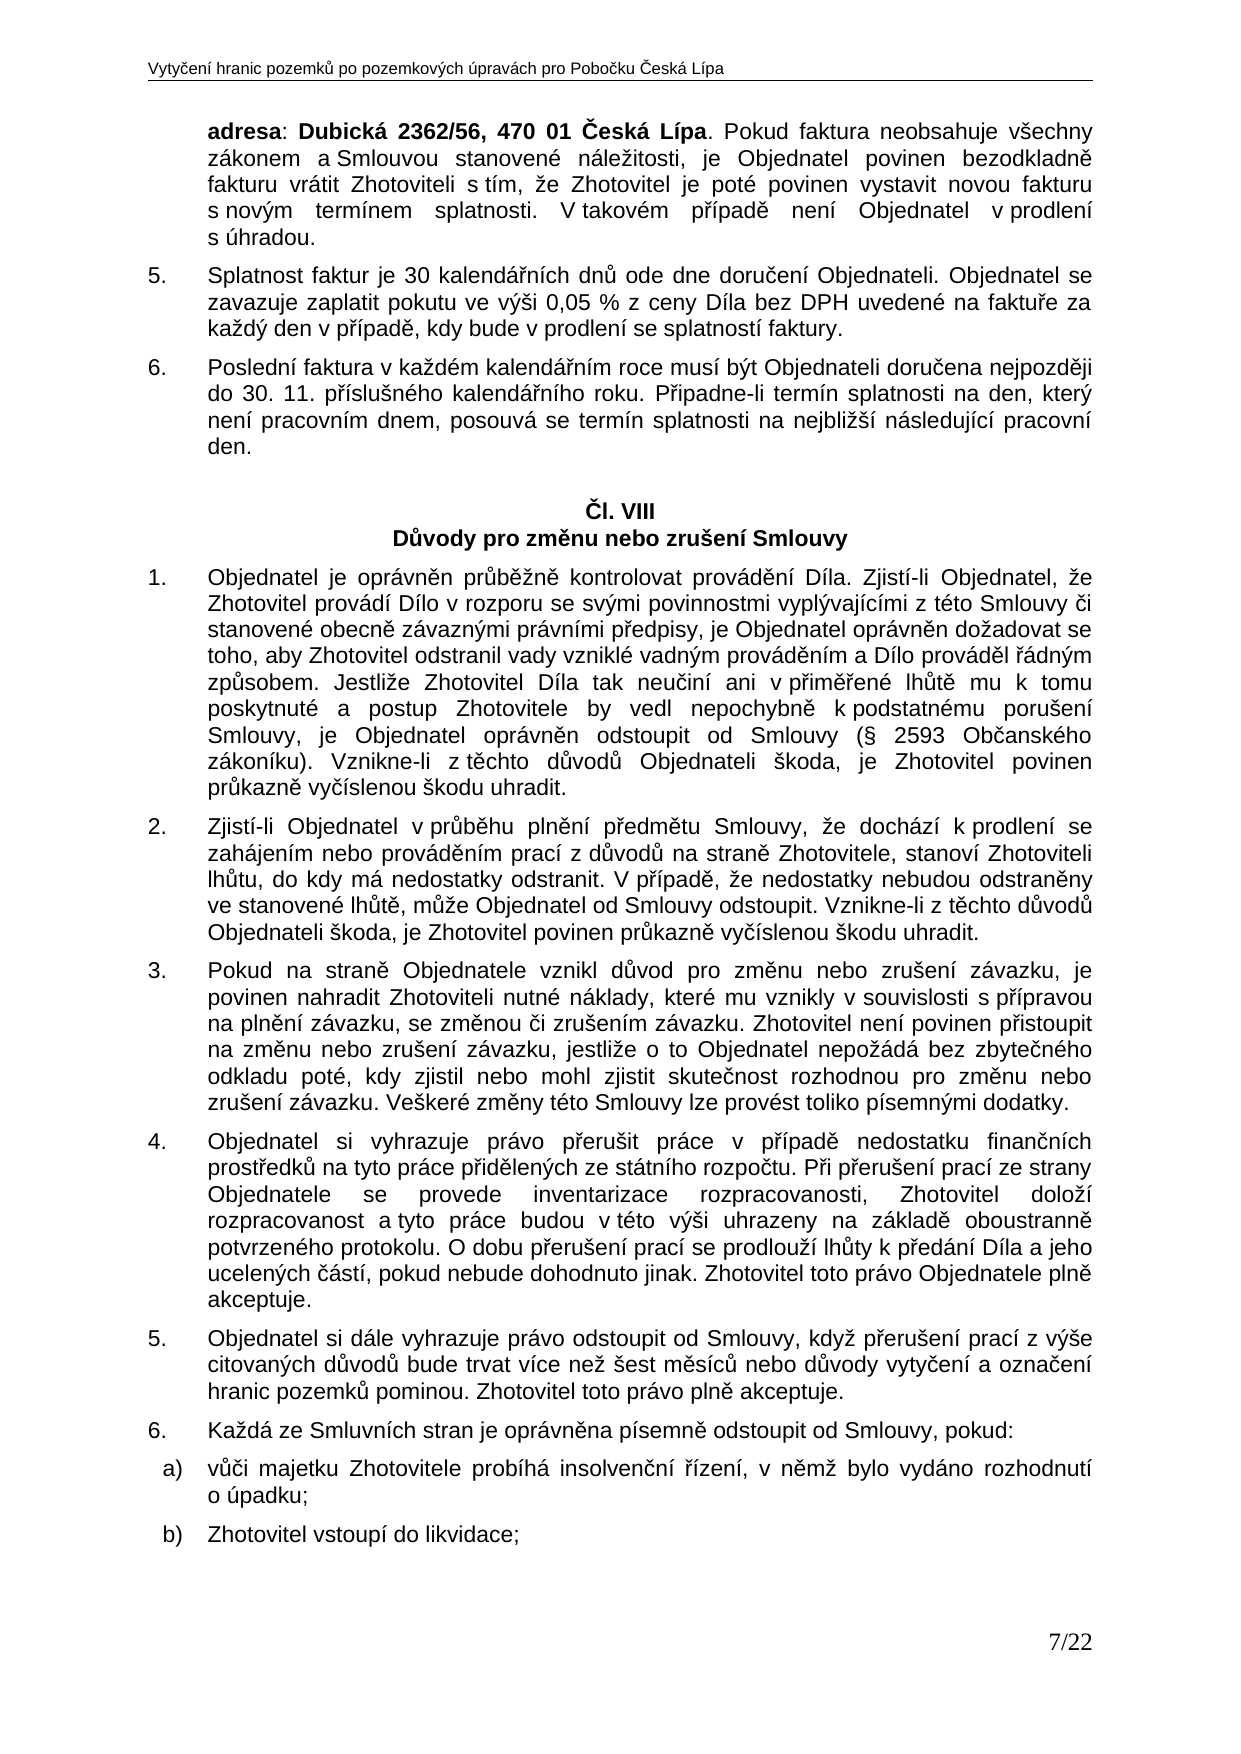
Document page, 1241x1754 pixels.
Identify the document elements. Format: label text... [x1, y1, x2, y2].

list vůči majetku Zhotovitele probíhá insolvenční řízení, v němž bylo vydáno rozhodnutí o úpadku; [162, 1455, 1093, 1508]
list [148, 118, 1093, 250]
list Poslední faktura v každém kalendářním roce musí být Objednateli doručena nejpozději do 30. 11. příslušného kalendářního roku. Připadne-li termín splatnosti na den, který není pracovním dnem, posouvá se termín splatnosti na nejbližší následující pracovní den. [148, 354, 1093, 459]
list Objednatel si vyhrazuje právo přerušit práce v případě nedostatku finančních prostředků na tyto práce přidělených ze státního rozpočtu. Při přerušení prací ze strany Objednatele se provede inventarizace rozpracovanosti, Zhotovitel doloží rozpracovanost a tyto práce budou v této výši uhrazeny na základě oboustranně potvrzeného protokolu. O dobu přerušení prací se prodlouží lhůty k předání Díla a jeho ucelených částí, pokud nebude dohodnuto jinak. Zhotovitel toto právo Objednatele plně akceptuje. [148, 1128, 1093, 1312]
list Pokud na straně Objednatele vznikl důvod pro změnu nebo zrušení závazku, je povinen nahradit Zhotoviteli nutné náklady, které mu vznikly v souvislosti s přípravou na plnění závazku, se změnou či zrušením závazku. Zhotovitel není povinen přistoupit na změnu nebo zrušení závazku, jestliže o to Objednatel nepožádá bez zbytečného odkladu poté, kdy zjistil nebo mohl zjistit skutečnost rozhodnou pro změnu nebo zrušení závazku. Veškeré změny této Smlouvy lze provést toliko písemnými dodatky. [148, 957, 1093, 1116]
list Každá ze Smluvních stran je oprávněna písemně odstoupit od Smlouvy, pokud: [148, 1417, 1093, 1443]
list Objednatel si dále vyhrazuje právo odstoupit od Smlouvy, když přerušení prací z výše citovaných důvodů bude trvat více než šest měsíců nebo důvody vytyčení a označení hranic pozemků pominou. Zhotovitel toto právo plně akceptuje. [148, 1325, 1093, 1404]
subtitle Čl. VIII [148, 498, 1093, 524]
list Splatnost faktur je 30 kalendářních dnů ode dne doručení Objednateli. Objednatel se zavazuje zaplatit pokutu ve výši 0,05 % z ceny Díla bez DPH uvedené na faktuře za každý den v případě, kdy bude v prodlení se splatností faktury. [148, 262, 1093, 341]
list Zjistí-li Objednatel v průběhu plnění předmětu Smlouvy, že dochází k prodlení se zahájením nebo prováděním prací z důvodů na straně Zhotovitele, stanoví Zhotoviteli lhůtu, do kdy má nedostatky odstranit. V případě, že nedostatky nebudou odstraněny ve stanovené lhůtě, může Objednatel od Smlouvy odstoupit. Vznikne-li z těchto důvodů Objednateli škoda, je Zhotovitel povinen průkazně vyčíslenou škodu uhradit. [148, 813, 1093, 945]
list Objednatel je oprávněn průběžně kontrolovat provádění Díla. Zjistí-li Objednatel, že Zhotovitel provádí Dílo v rozporu se svými povinnostmi vyplývajícími z této Smlouvy či stanovené obecně závaznými právními předpisy, je Objednatel oprávněn dožadovat se toho, aby Zhotovitel odstranil vady vzniklé vadným prováděním a Dílo prováděl řádným způsobem. Jestliže Zhotovitel Díla tak neučiní ani v přiměřené lhůtě mu k tomu poskytnuté a postup Zhotovitele by vedl nepochybně k podstatnému porušení Smlouvy, je Objednatel oprávněn odstoupit od Smlouvy (§ 2593 Občanského zákoníku). Vznikne-li z těchto důvodů Objednateli škoda, je Zhotovitel povinen průkazně vyčíslenou škodu uhradit. [148, 563, 1093, 801]
subtitle Důvody pro změnu nebo zrušení Smlouvy [148, 524, 1093, 551]
list Zhotovitel vstoupí do likvidace; [162, 1521, 1093, 1547]
